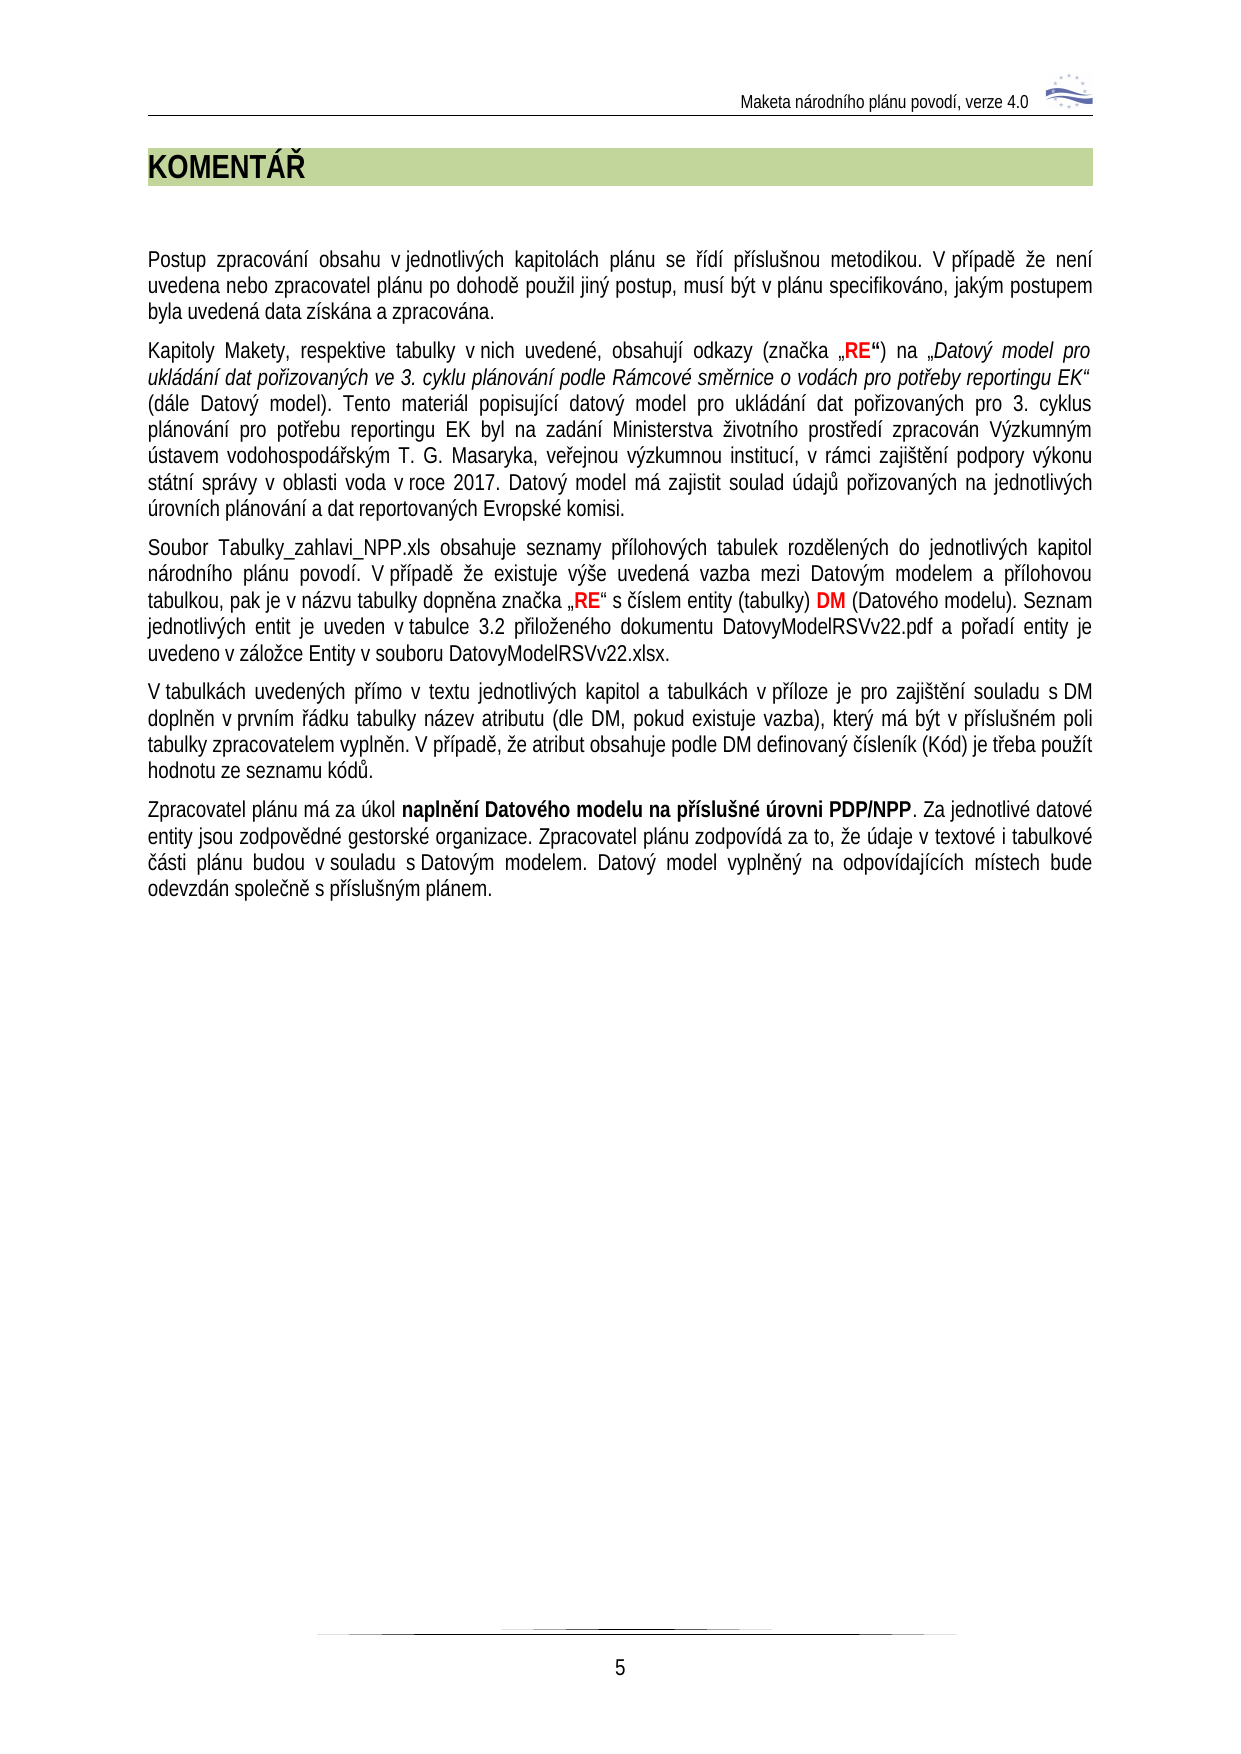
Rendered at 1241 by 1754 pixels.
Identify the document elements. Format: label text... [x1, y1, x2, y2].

picture [1045, 73, 1093, 109]
text Soubor Tabulky_zahlavi_NPP.xls obsahuje seznamy přílohových tabulek rozdělených do jednotlivých kapitol národního plánu povodí. V případě že existuje výše uvedená vazba mezi Datovým modelem a přílohovou tabulkou, pak je v názvu tabulky dopněna značka „RE“ s číslem entity (tabulky) DM (Datového modelu). Seznam jednotlivých entit je uveden v tabulce 3.2 přiloženého dokumentu DatovyModelRSVv22.pdf a pořadí entity je uvedeno v záložce Entity v souboru DatovyModelRSVv22.xlsx. [148, 534, 1093, 666]
text Komentář [148, 148, 1093, 186]
text Postup zpracování obsahu v jednotlivých kapitolách plánu se řídí příslušnou metodikou. V případě že není uvedena nebo zpracovatel plánu po dohodě použil jiný postup, musí být v plánu specifikováno, jakým postupem byla uvedená data získána a zpracována. [148, 246, 1093, 324]
text Kapitoly Makety, respektive tabulky v nich uvedené, obsahují odkazy (značka „RE“) na „Datový model pro ukládání dat pořizovaných ve 3. cyklu plánování podle Rámcové směrnice o vodách pro potřeby reportingu EK“ (dále Datový model). Tento materiál popisující datový model pro ukládání dat pořizovaných pro 3. cyklus plánování pro potřebu reportingu EK byl na zadání Ministerstva životního prostředí zpracován Výzkumným ústavem vodohospodářským T. G. Masaryka, veřejnou výzkumnou institucí, v rámci zajištění podpory výkonu státní správy v oblasti voda v roce 2017. Datový model má zajistit soulad údajů pořizovaných na jednotlivých úrovních plánování a dat reportovaných Evropské komisi. [148, 337, 1093, 522]
text V tabulkách uvedených přímo v textu jednotlivých kapitol a tabulkách v příloze je pro zajištění souladu s DM doplněn v prvním řádku tabulky název atributu (dle DM, pokud existuje vazba), který má být v příslušném poli tabulky zpracovatelem vyplněn. V případě, že atribut obsahuje podle DM definovaný čísleník (Kód) je třeba použít hodnotu ze seznamu kódů. [148, 678, 1093, 784]
text Zpracovatel plánu má za úkol naplnění Datového modelu na příslušné úrovni PDP/NPP. Za jednotlivé datové entity jsou zodpovědné gestorské organizace. Zpracovatel plánu zodpovídá za to, že údaje v textové i tabulkové části plánu budou v souladu s Datovým modelem. Datový model vyplněný na odpovídajících místech bude odevzdán společně s příslušným plánem. [148, 796, 1093, 902]
